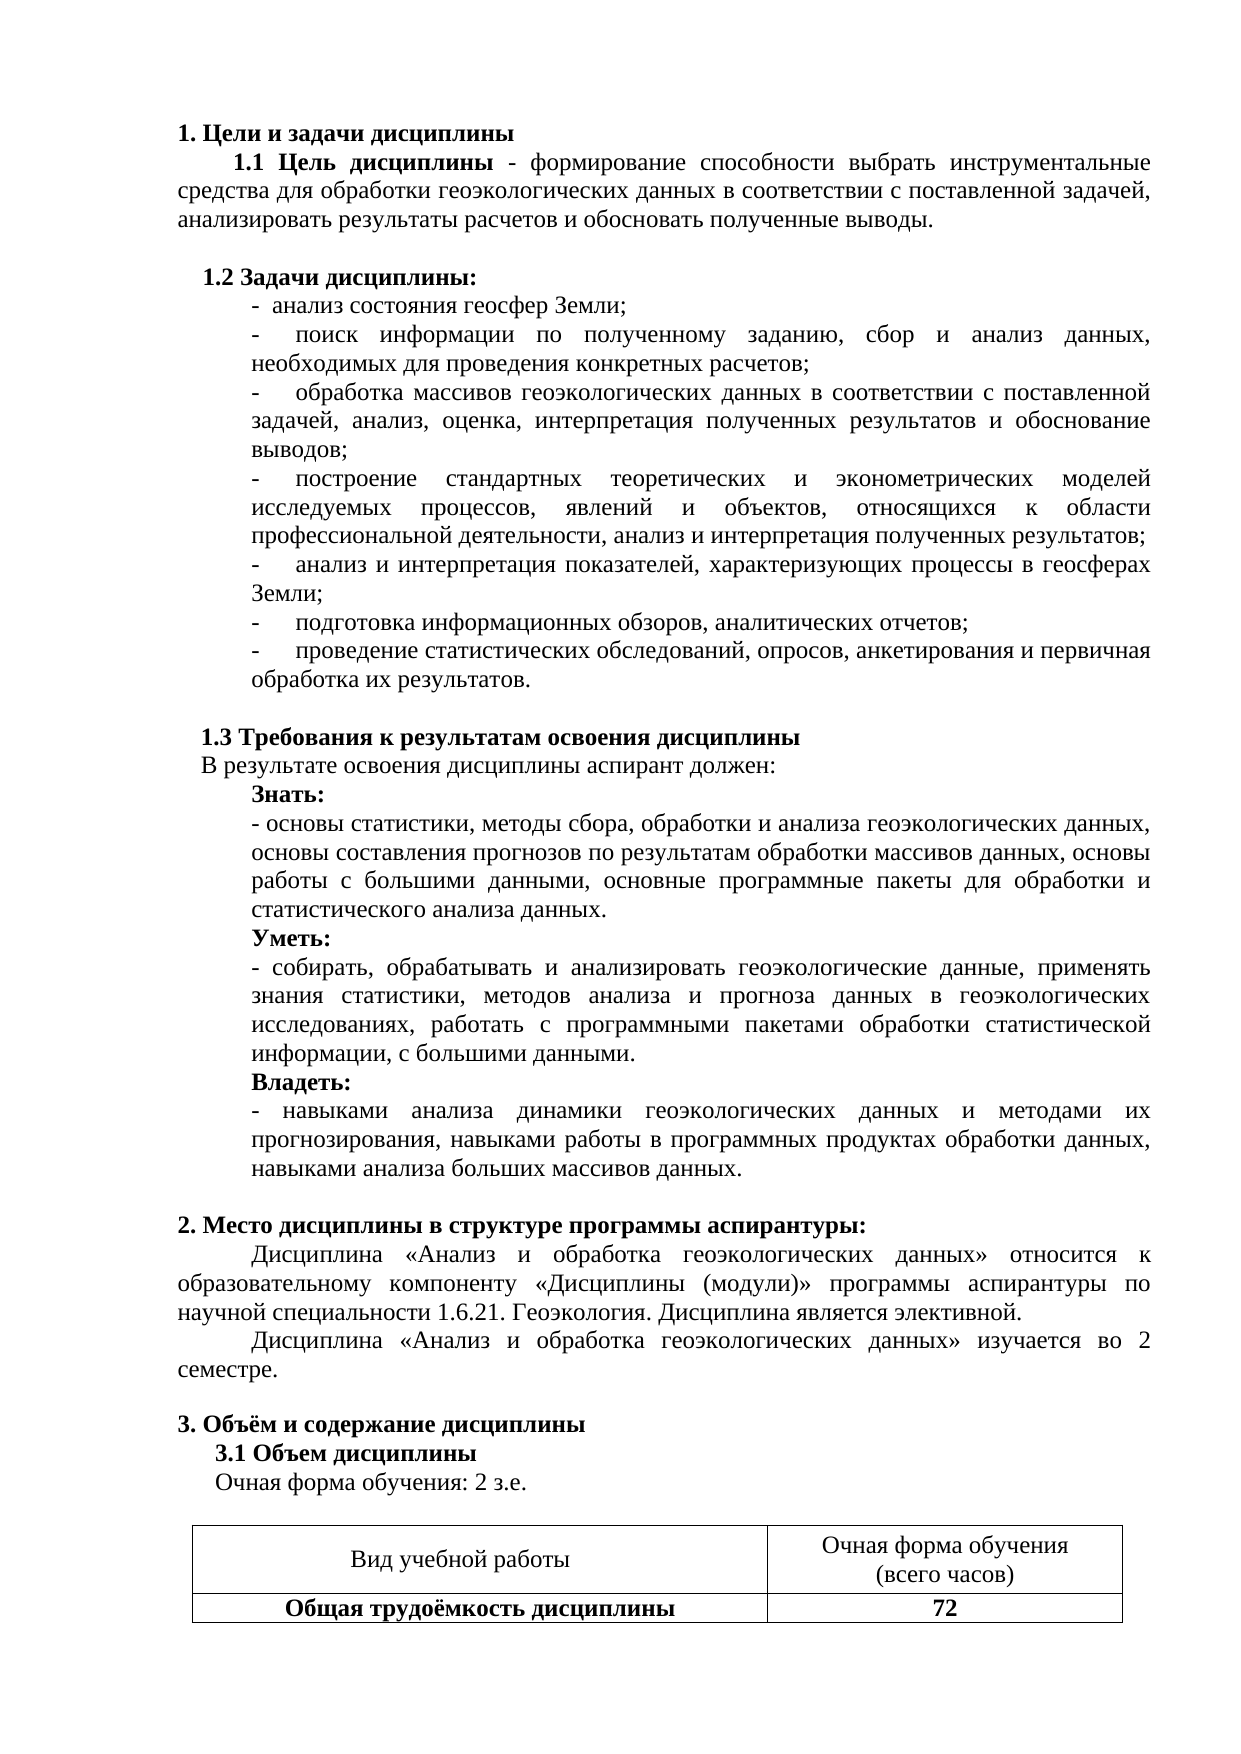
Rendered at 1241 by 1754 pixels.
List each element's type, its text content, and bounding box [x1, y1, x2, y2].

list поиск информации по полученному заданию, сбор и анализ данных, необходимых для проведения конкретных расчетов; [251, 319, 1152, 377]
text 1.3 Требования к результатам освоения дисциплины [176, 722, 1152, 751]
list построение стандартных теоретических и эконометрических моделей исследуемых процессов, явлений и объектов, относящихся к области профессиональной деятельности, анализ и интерпретация полученных результатов; [251, 463, 1152, 549]
text 2. Место дисциплины в структуре программы аспирантуры: [177, 1211, 1112, 1239]
list обработка массивов геоэкологических данных в соответствии с поставленной задачей, анализ, оценка, интерпретация полученных результатов и обоснование выводов; [251, 377, 1152, 463]
table_cell 72 [768, 1594, 1122, 1622]
text - собирать, обрабатывать и анализировать геоэкологические данные, применять знания статистики, методов анализа и прогноза данных в геоэкологических исследованиях, работать с программными пакетами обработки статистической информации, с большими данными. [251, 952, 1152, 1067]
table_header Вид учебной работы [193, 1526, 767, 1592]
text В результате освоения дисциплины аспирант должен: [176, 751, 1152, 779]
text - анализ состояния геосфер Земли; [251, 291, 1152, 319]
text - основы статистики, методы сбора, обработки и анализа геоэкологических данных, основы составления прогнозов по результатам обработки массивов данных, основы работы с большими данными, основные программные пакеты для обработки и статистического анализа данных. [251, 808, 1152, 923]
table_cell Общая трудоёмкость дисциплины [193, 1594, 767, 1622]
text - навыками анализа динамики геоэкологических данных и методами их прогнозирования, навыками работы в программных продуктах обработки данных, навыками анализа больших массивов данных. [251, 1096, 1152, 1182]
text 1. Цели и задачи дисциплины [177, 118, 1113, 147]
text Владеть: [251, 1067, 1152, 1096]
text 1.1 Цель дисциплины - формирование способности выбрать инструментальные средства для обработки геоэкологических данных в соответствии с поставленной задачей, анализировать результаты расчетов и обосновать полученные выводы. [177, 147, 1152, 233]
text 3. Объём и содержание дисциплины [177, 1409, 1152, 1438]
table_header Очная форма обучения (всего часов) [768, 1526, 1122, 1592]
text Дисциплина «Анализ и обработка геоэкологических данных» изучается во 2 семестре. [177, 1326, 1152, 1383]
text Дисциплина «Анализ и обработка геоэкологических данных» относится к образовательному компоненту «Дисциплины (модули)» программы аспирантуры по научной специальности 1.6.21. Геоэкология. Дисциплина является элективной. [177, 1239, 1152, 1326]
list анализ и интерпретация показателей, характеризующих процессы в геосферах Земли; [251, 549, 1152, 607]
text 3.1 Объем дисциплины [215, 1438, 1152, 1467]
text Очная форма обучения: 2 з.е. [215, 1467, 1152, 1496]
text Уметь: [251, 923, 1152, 952]
text Знать: [251, 779, 1152, 808]
list проведение статистических обследований, опросов, анкетирования и первичная обработка их результатов. [251, 636, 1152, 693]
list подготовка информационных обзоров, аналитических отчетов; [251, 607, 1152, 636]
text 1.2 Задачи дисциплины: [177, 262, 1152, 291]
